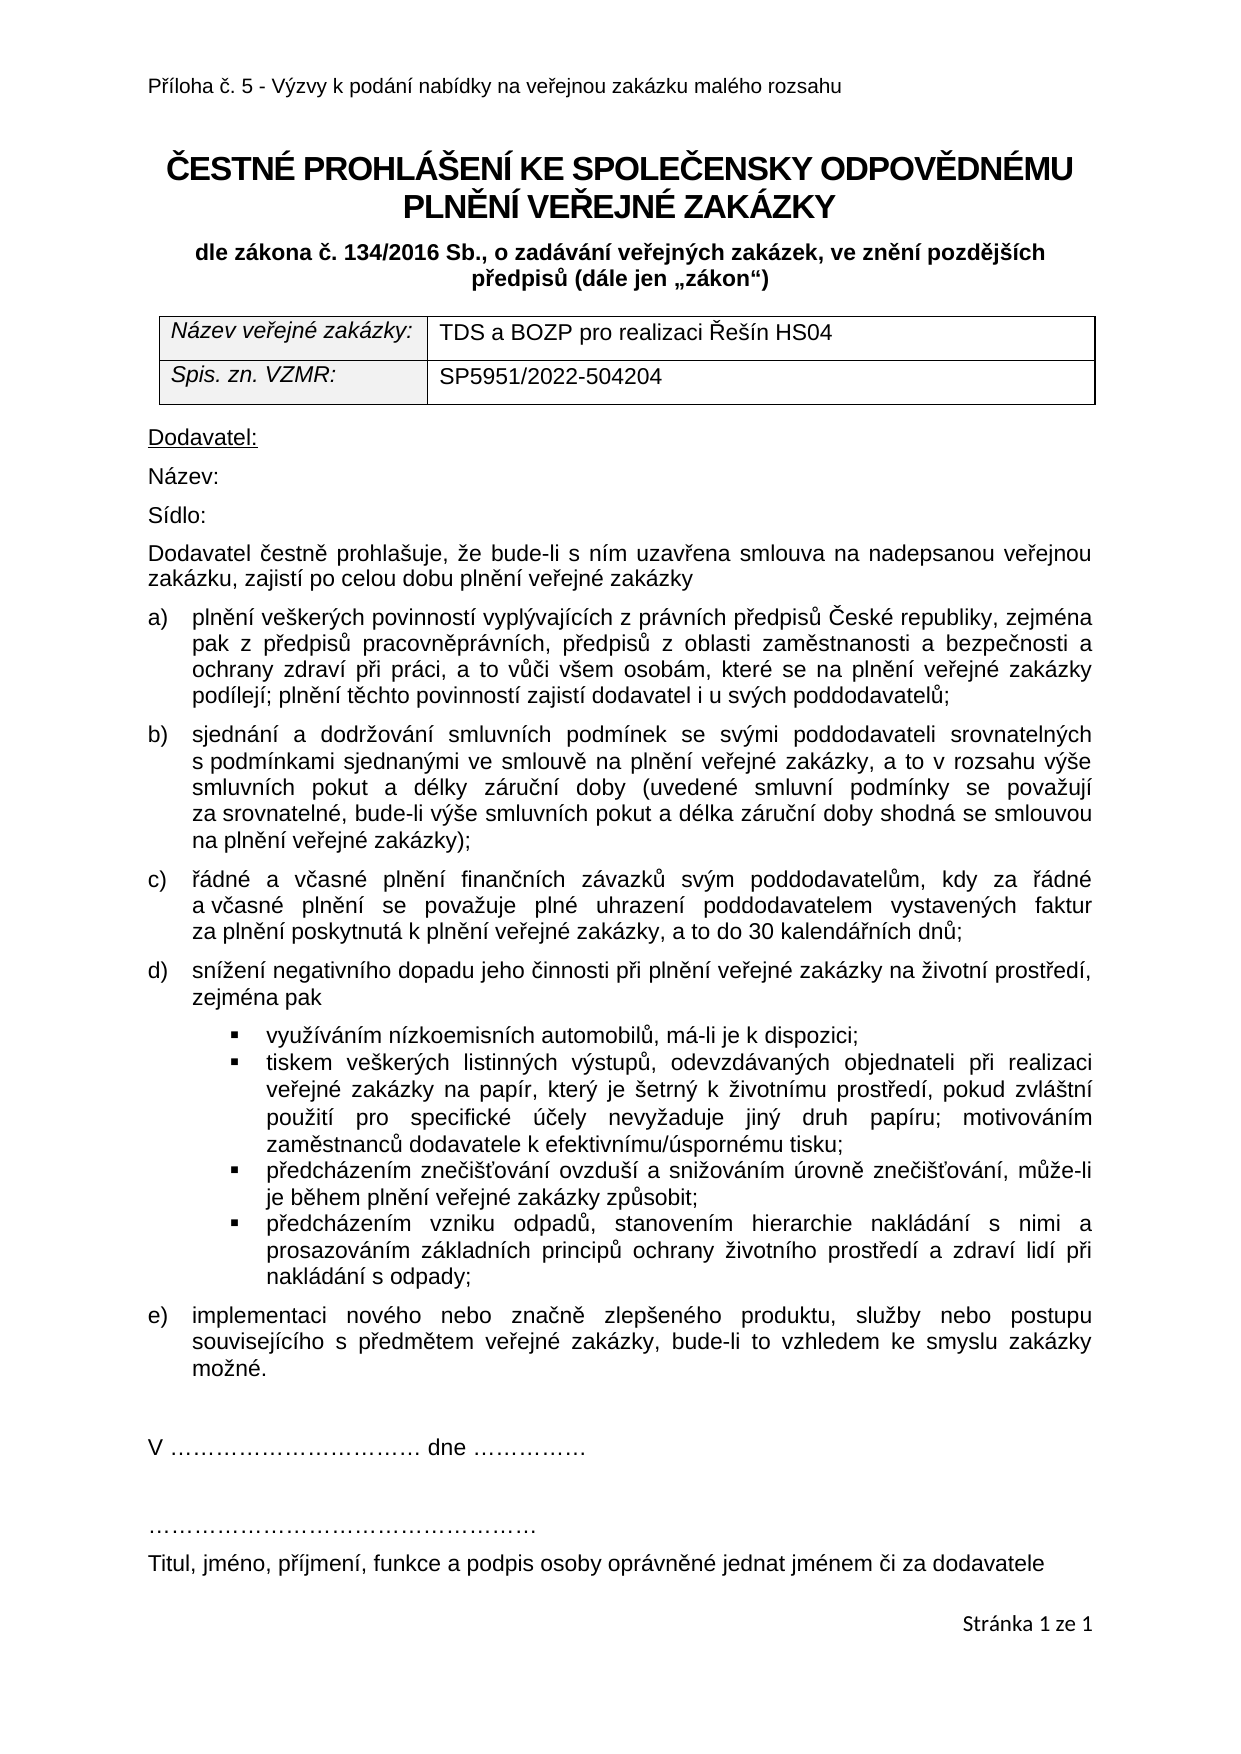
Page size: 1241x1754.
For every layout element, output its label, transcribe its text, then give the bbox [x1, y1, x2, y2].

list plnění veškerých povinností vyplývajících z právních předpisů České republiky, zejména pak z předpisů pracovněprávních, předpisů z oblasti zaměstnanosti a bezpečnosti a ochrany zdraví při práci, a to vůči všem osobám, které se na plnění veřejné zakázky podílejí; plnění těchto povinností zajistí dodavatel i u svých poddodavatelů; [148, 603, 1093, 709]
text …………………………………………… [148, 1512, 1093, 1538]
list předcházením vzniku odpadů, stanovením hierarchie nakládání s nimi a prosazováním základních principů ochrany životního prostředí a zdraví lidí při nakládání s odpady; [229, 1210, 1093, 1289]
text Dodavatel: [148, 424, 1093, 451]
list sjednání a dodržování smluvních podmínek se svými poddodavateli srovnatelných s podmínkami sjednanými ve smlouvě na plnění veřejné zakázky, a to v rozsahu výše smluvních pokut a délky záruční doby (uvedené smluvní podmínky se považují za srovnatelné, bude-li výše smluvních pokut a délka záruční doby shodná se smlouvou na plnění veřejné zakázky); [148, 721, 1093, 853]
table_cell SP5951/2022-504204 [428, 361, 1094, 404]
text Sídlo: [148, 502, 1093, 528]
list tiskem veškerých listinných výstupů, odevzdávaných objednateli při realizaci veřejné zakázky na papír, který je šetrný k životnímu prostředí, pokud zvláštní použití pro specifické účely nevyžaduje jiný druh papíru; motivováním zaměstnanců dodavatele k efektivnímu/úspornému tisku; [229, 1049, 1093, 1157]
title Čestné prohlášení ke společensky odpovědnému plnění veřejné zakázky [148, 149, 1093, 226]
text V …………………………… dne …………… [148, 1434, 1093, 1460]
text dle zákona č. 134/2016 Sb., o zadávání veřejných zakázek, ve znění pozdějších předpisů (dále jen „zákon“) [148, 238, 1093, 291]
table_header Název veřejné zakázky: [160, 317, 427, 360]
list využíváním nízkoemisních automobilů, má-li je k dispozici; [229, 1022, 1093, 1049]
list snížení negativního dopadu jeho činnosti při plnění veřejné zakázky na životní prostředí, zejména pak [148, 957, 1093, 1010]
list implementaci nového nebo značně zlepšeného produktu, služby nebo postupu souvisejícího s předmětem veřejné zakázky, bude-li to vzhledem ke smyslu zakázky možné. [148, 1302, 1093, 1381]
table_cell Spis. zn. VZMR: [160, 361, 427, 404]
list řádné a včasné plnění finančních závazků svým poddodavatelům, kdy za řádné a včasné plnění se považuje plné uhrazení poddodavatelem vystavených faktur za plnění poskytnutá k plnění veřejné zakázky, a to do 30 kalendářních dnů; [148, 866, 1093, 945]
table_header TDS a BOZP pro realizaci Řešín HS04 [428, 317, 1094, 360]
text Dodavatel čestně prohlašuje, že bude-li s ním uzavřena smlouva na nadepsanou veřejnou zakázku, zajistí po celou dobu plnění veřejné zakázky [148, 541, 1093, 591]
text Název: [148, 463, 1093, 489]
text Titul, jméno, příjmení, funkce a podpis osoby oprávněné jednat jménem či za dodavatele [148, 1550, 1093, 1577]
list předcházením znečišťování ovzduší a snižováním úrovně znečišťování, může-li je během plnění veřejné zakázky způsobit; [229, 1157, 1093, 1210]
